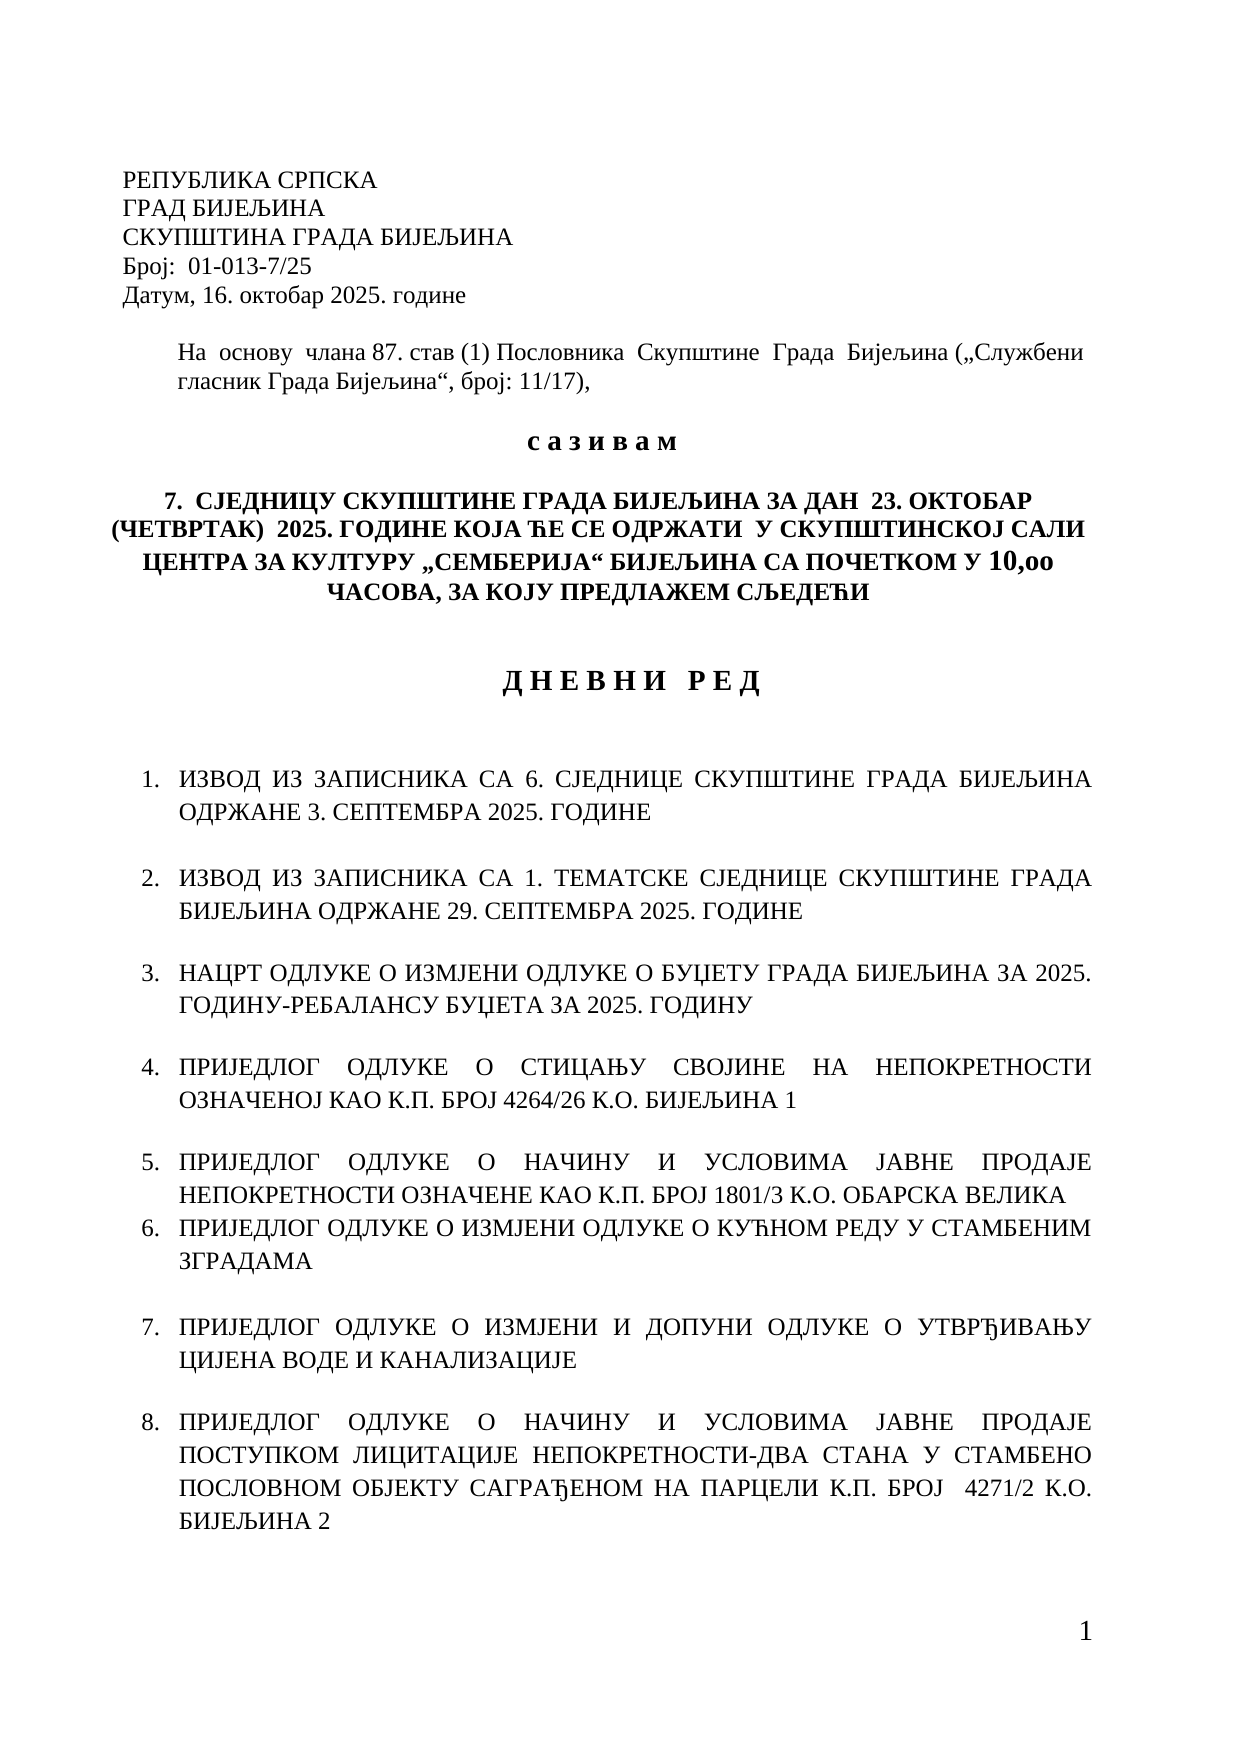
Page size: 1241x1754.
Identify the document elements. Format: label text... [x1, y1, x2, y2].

list ПРИЈЕДЛОГ ОДЛУКЕ О СТИЦАЊУ СВОЈИНЕ НА НЕПОКРЕТНОСТИ ОЗНАЧЕНОЈ КАО К.П. БРОЈ 4264/26 К.О. БИЈЕЉИНА 1 [141, 1052, 1093, 1114]
list ПРИЈЕДЛОГ ОДЛУКЕ О НАЧИНУ И УСЛОВИМА ЈАВНЕ ПРОДАЈЕ НЕПОКРЕТНОСТИ ОЗНАЧЕНЕ КАО К.П. БРОЈ 1801/3 К.О. ОБАРСКА ВЕЛИКА [141, 1147, 1093, 1209]
text Број: 01-013-7/25 [103, 251, 1093, 280]
list ПРИЈЕДЛОГ ОДЛУКЕ О НАЧИНУ И УСЛОВИМА ЈАВНЕ ПРОДАЈЕ ПОСТУПКОМ ЛИЦИТАЦИЈЕ НЕПОКРЕТНОСТИ-ДВА СТАНА У СТАМБЕНО ПОСЛОВНОМ ОБЈЕКТУ САГРАЂЕНОМ НА ПАРЦЕЛИ К.П. БРОЈ 4271/2 К.О. БИЈЕЉИНА 2 [141, 1407, 1093, 1535]
list ИЗВОД ИЗ ЗАПИСНИКА СА 6. СЈЕДНИЦЕ СКУПШТИНЕ ГРАДА БИЈЕЉИНА ОДРЖАНЕ 3. СЕПТЕМБРА 2025. ГОДИНЕ [141, 764, 1093, 826]
text (ЧЕТВРТАК) 2025. ГОДИНЕ КОЈА ЋЕ СЕ ОДРЖАТИ У СКУПШТИНСКОЈ САЛИ ЦЕНТРА ЗА КУЛТУРУ „СЕМБЕРИЈА“ БИЈЕЉИНА СА ПОЧЕТКОМ У 10,оо ЧАСОВА, ЗА КОЈУ ПРЕДЛАЖЕМ СЉЕДЕЋИ [103, 514, 1093, 606]
list ИЗВОД ИЗ ЗАПИСНИКА СА 1. ТЕМАТСКЕ СЈЕДНИЦЕ СКУПШТИНЕ ГРАДА БИЈЕЉИНА ОДРЖАНЕ 29. СЕПТЕМБРА 2025. ГОДИНЕ [141, 863, 1093, 924]
text гласник Града Бијељина“, број: 11/17), [103, 366, 1093, 395]
text Датум, 16. октобар 2025. године [103, 280, 1093, 308]
list ПРИЈЕДЛОГ ОДЛУКЕ О ИЗМЈЕНИ ОДЛУКЕ О КУЋНОМ РЕДУ У СТАМБЕНИМ ЗГРАДАМА [141, 1213, 1093, 1275]
text Д Н Е В Н И Р Е Д [103, 663, 1093, 697]
text СКУПШТИНА ГРАДА БИЈЕЉИНА [103, 222, 1093, 251]
text 7. СЈЕДНИЦУ СКУПШТИНЕ ГРАДА БИЈЕЉИНА ЗА ДАН 23. ОКТОБАР [103, 486, 1093, 514]
list ПРИЈЕДЛОГ ОДЛУКЕ О ИЗМЈЕНИ И ДОПУНИ ОДЛУКЕ О УТВРЂИВАЊУ ЦИЈЕНА ВОДЕ И КАНАЛИЗАЦИЈЕ [141, 1312, 1093, 1374]
text ГРАД БИЈЕЉИНА [103, 193, 1093, 222]
text РЕПУБЛИКА СРПСКА [103, 165, 1093, 193]
list НАЦРТ ОДЛУКЕ О ИЗМЈЕНИ ОДЛУКЕ О БУЏЕТУ ГРАДА БИЈЕЉИНА ЗА 2025. ГОДИНУ-РЕБАЛАНСУ БУЏЕТА ЗА 2025. ГОДИНУ [141, 958, 1093, 1019]
text с а з и в а м [103, 423, 1093, 457]
text На основу члана 87. став (1) Пословника Скупштине Града Бијељина („Службени [103, 337, 1093, 366]
